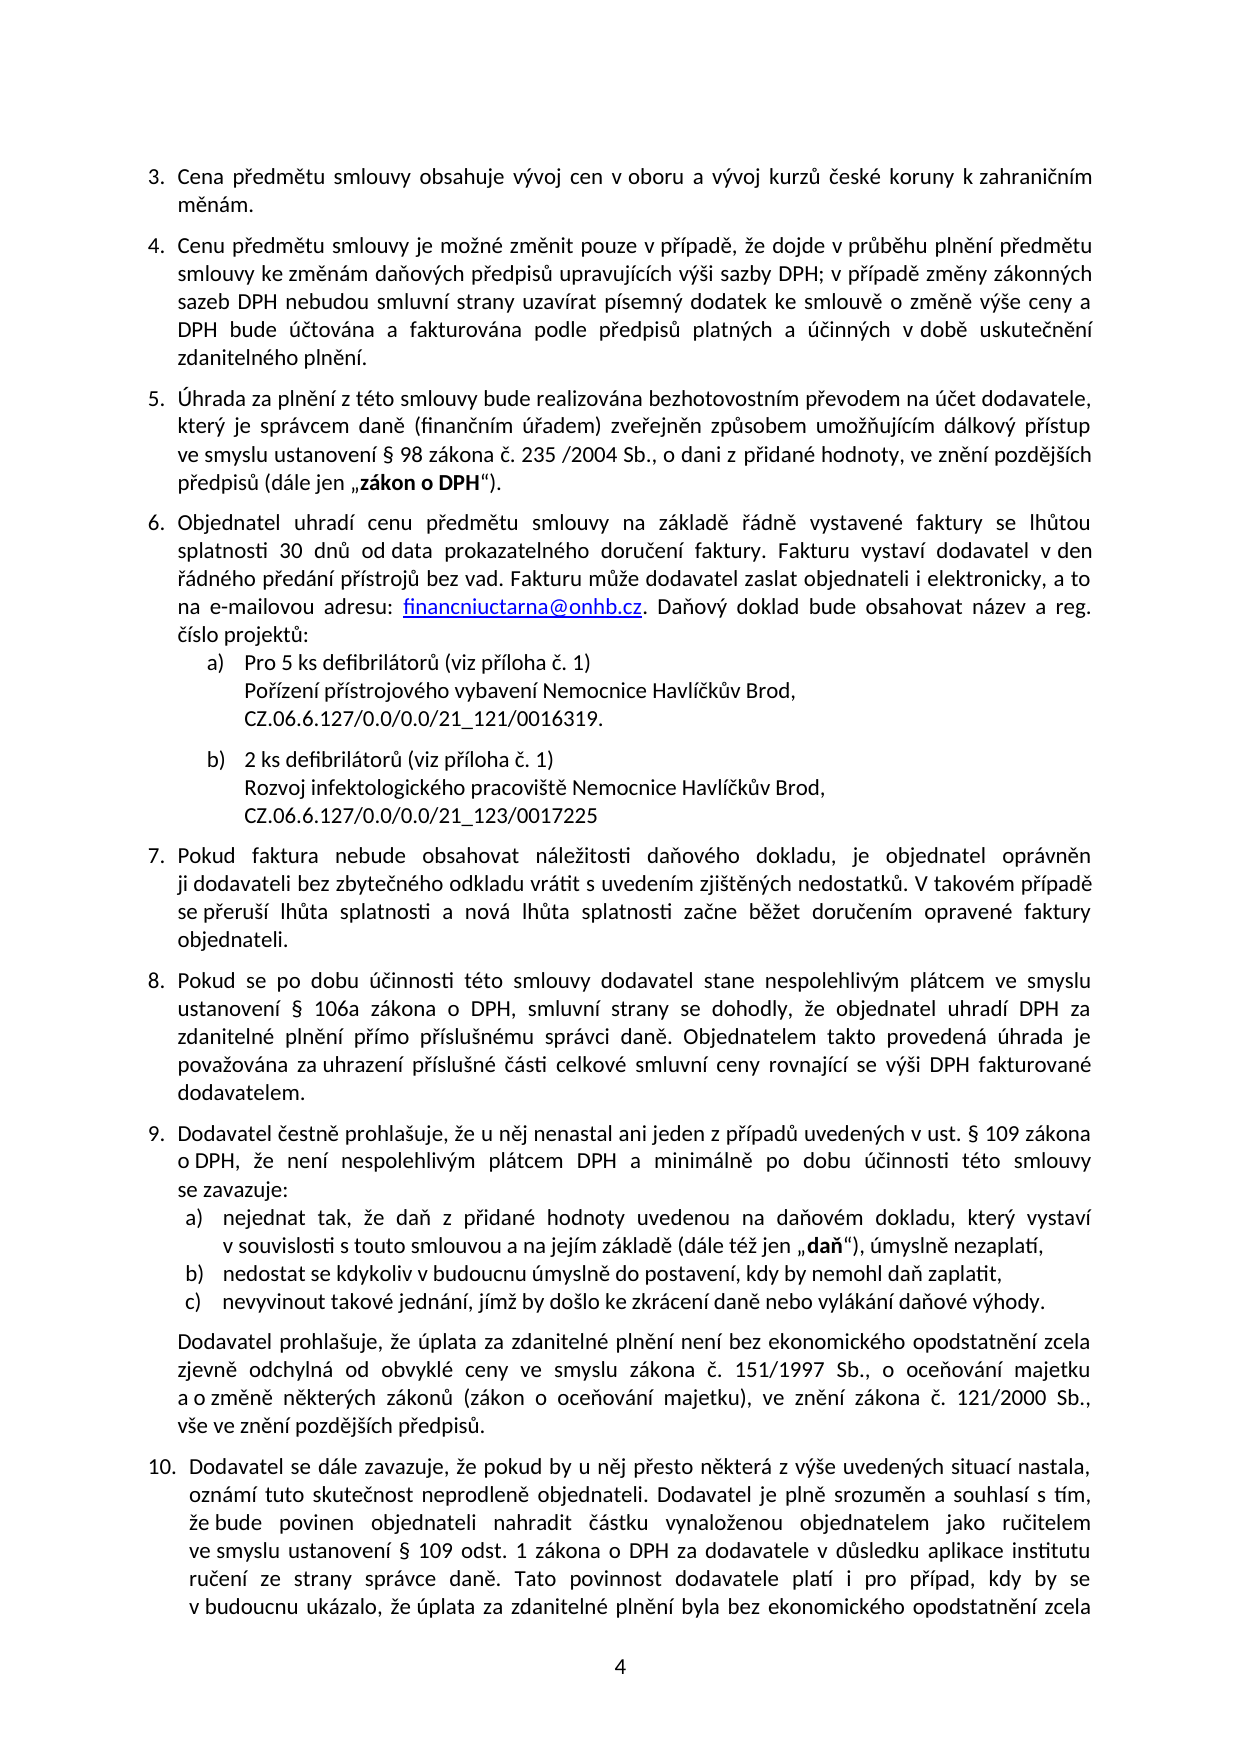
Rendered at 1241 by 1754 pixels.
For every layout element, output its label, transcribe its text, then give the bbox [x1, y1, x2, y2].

list Pokud se po dobu účinnosti této smlouvy dodavatel stane nespolehlivým plátcem ve smyslu ustanovení § 106a zákona o DPH, smluvní strany se dohodly, že objednatel uhradí DPH za zdanitelné plnění přímo příslušnému správci daně. Objednatelem takto provedená úhrada je považována za uhrazení příslušné části celkové smluvní ceny rovnající se výši DPH fakturované dodavatelem. [148, 966, 1093, 1106]
list nevyvinout takové jednání, jímž by došlo ke zkrácení daně nebo vylákání daňové výhody. [185, 1287, 1093, 1315]
list nejednat tak, že daň z přidané hodnoty uvedenou na daňovém dokladu, který vystaví v souvislosti s touto smlouvou a na jejím základě (dále též jen „daň“), úmyslně nezaplatí, [185, 1203, 1093, 1259]
list Úhrada za plnění z této smlouvy bude realizována bezhotovostním převodem na účet dodavatele, který je správcem daně (finančním úřadem) zveřejněn způsobem umožňujícím dálkový přístup ve smyslu ustanovení § 98 zákona č. 235 /2004 Sb., o dani z přidané hodnoty, ve znění pozdějších předpisů (dále jen „zákon o DPH“). [148, 384, 1093, 496]
list Pro 5 ks defibrilátorů (viz příloha č. 1) Pořízení přístrojového vybavení Nemocnice Havlíčkův Brod, CZ.06.6.127/0.0/0.0/21_121/0016319. [207, 648, 1093, 732]
list Cena předmětu smlouvy obsahuje vývoj cen v oboru a vývoj kurzů české koruny k zahraničním měnám. [148, 162, 1093, 218]
list Dodavatel prohlašuje, že úplata za zdanitelné plnění není bez ekonomického opodstatnění zcela zjevně odchylná od obvyklé ceny ve smyslu zákona č. 151/1997 Sb., o oceňování majetku a o změně některých zákonů (zákon o oceňování majetku), ve znění zákona č. 121/2000 Sb., vše ve znění pozdějších předpisů. [177, 1327, 1093, 1439]
list Dodavatel čestně prohlašuje, že u něj nenastal ani jeden z případů uvedených v ust. § 109 zákona o DPH, že není nespolehlivým plátcem DPH a minimálně po dobu účinnosti této smlouvy se zavazuje: [148, 1119, 1093, 1203]
list Pokud faktura nebude obsahovat náležitosti daňového dokladu, je objednatel oprávněn ji dodavateli bez zbytečného odkladu vrátit s uvedením zjištěných nedostatků. V takovém případě se přeruší lhůta splatnosti a nová lhůta splatnosti začne běžet doručením opravené faktury objednateli. [148, 841, 1093, 953]
list nedostat se kdykoliv v budoucnu úmyslně do postavení, kdy by nemohl daň zaplatit, [185, 1259, 1093, 1287]
list Objednatel uhradí cenu předmětu smlouvy na základě řádně vystavené faktury se lhůtou splatnosti 30 dnů od data prokazatelného doručení faktury. Fakturu vystaví dodavatel v den řádného předání přístrojů bez vad. Fakturu může dodavatel zaslat objednateli i elektronicky, a to na e-mailovou adresu: financniuctarna@onhb.cz. Daňový doklad bude obsahovat název a reg. číslo projektů: [148, 508, 1093, 648]
list Cenu předmětu smlouvy je možné změnit pouze v případě, že dojde v průběhu plnění předmětu smlouvy ke změnám daňových předpisů upravujících výši sazby DPH; v případě změny zákonných sazeb DPH nebudou smluvní strany uzavírat písemný dodatek ke smlouvě o změně výše ceny a DPH bude účtována a fakturována podle předpisů platných a účinných v době uskutečnění zdanitelného plnění. [148, 231, 1093, 371]
list 2 ks defibrilátorů (viz příloha č. 1) Rozvoj infektologického pracoviště Nemocnice Havlíčkův Brod, CZ.06.6.127/0.0/0.0/21_123/0017225 [207, 745, 1093, 829]
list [148, 1452, 1093, 1620]
